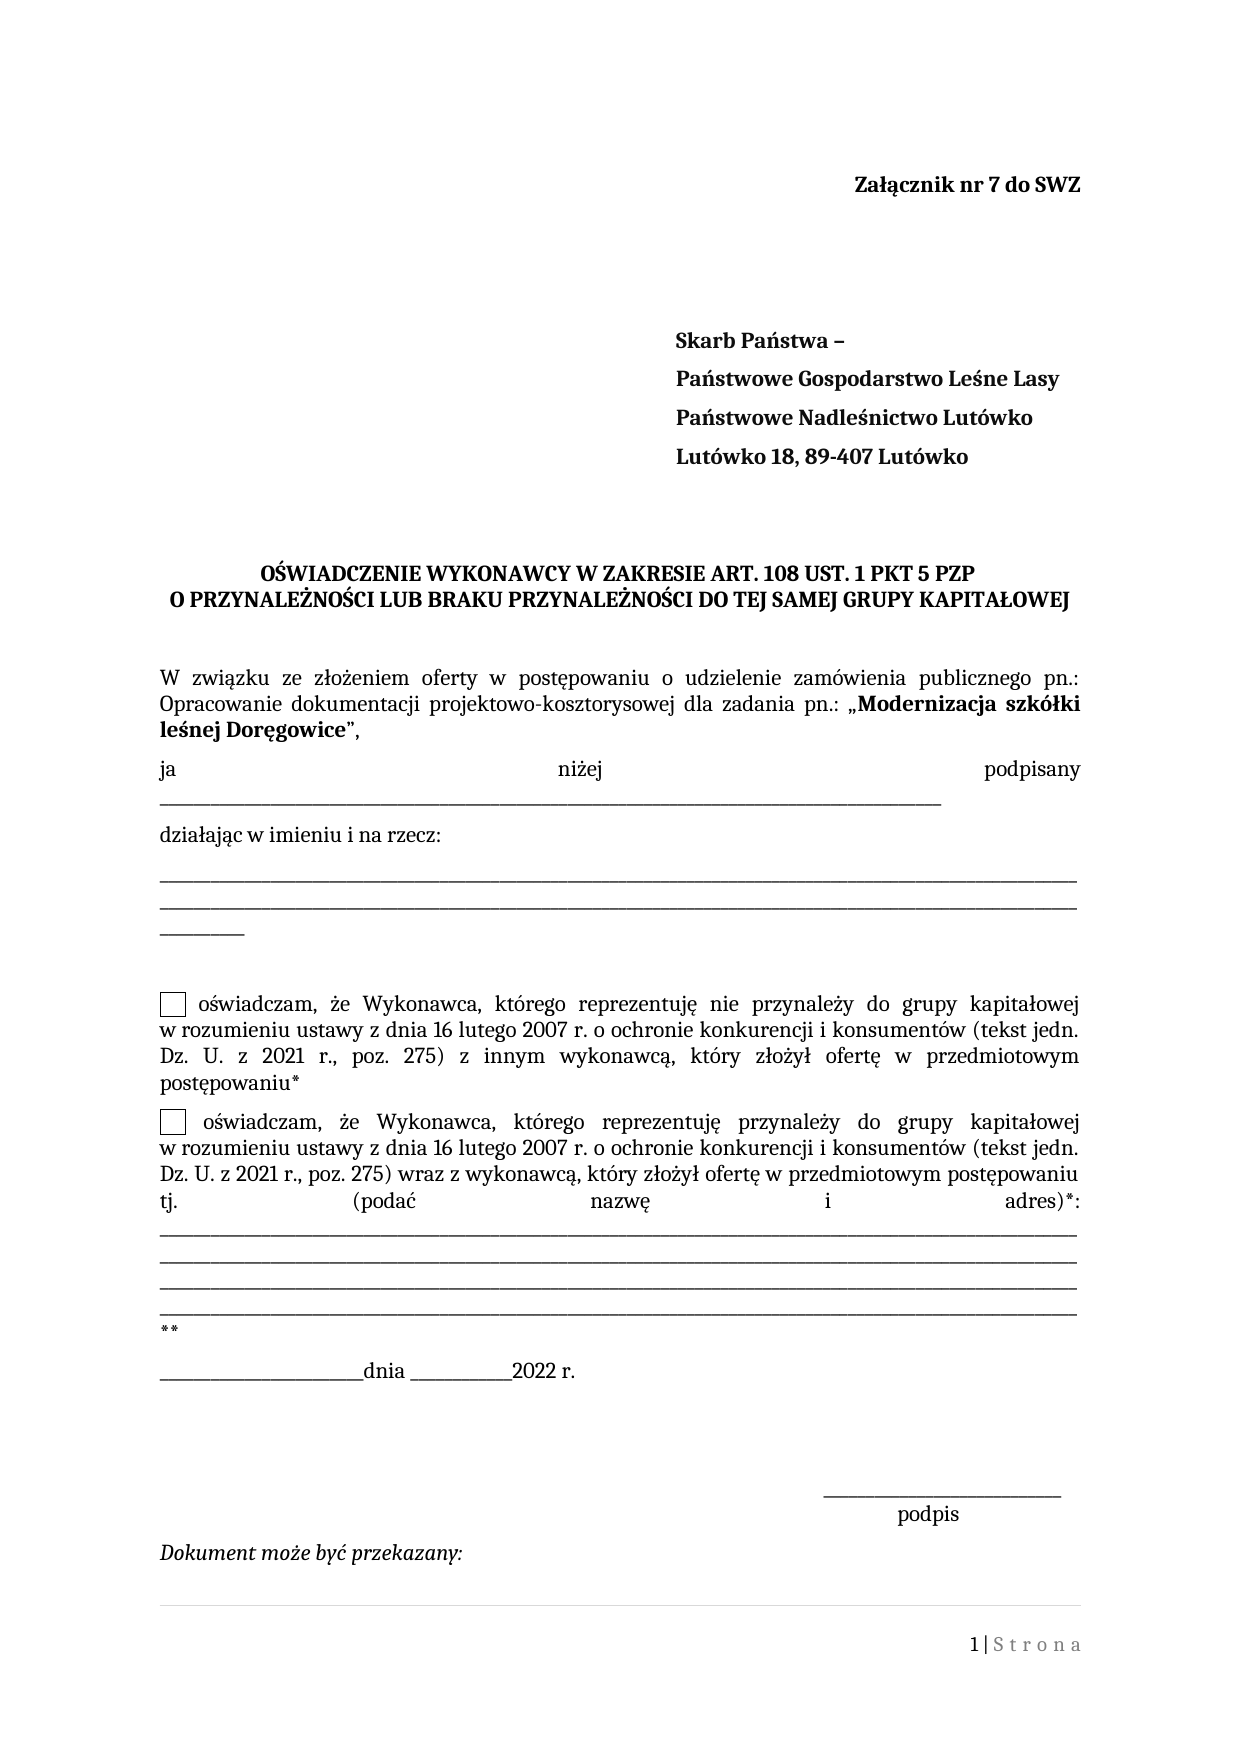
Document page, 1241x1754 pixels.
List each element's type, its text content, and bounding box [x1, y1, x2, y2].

text ja niżej podpisany ____________________________________________________________________________________________ [159, 756, 1081, 809]
text oświadczam, że Wykonawca, którego reprezentuję przynależy do grupy kapitałowej w rozumieniu ustawy z dnia 16 lutego 2007 r. o ochronie konkurencji i konsumentów (tekst jedn. Dz. U. z 2021 r., poz. 275) wraz z wykonawcą, który złożył ofertę w przedmiotowym postępowaniu tj. (podać nazwę i adres)*: ________________________________________________________________________________________________________________________________________________________________________________________________________________________________________________________________________________________________________________________________________________________________________________________________________________________________________________** [159, 1108, 1081, 1346]
text Państwowe Gospodarstwo Leśne Lasy [159, 366, 1081, 393]
text oświadczam, że Wykonawca, którego reprezentuję nie przynależy do grupy kapitałowej w rozumieniu ustawy z dnia 16 lutego 2007 r. o ochronie konkurencji i konsumentów (tekst jedn. Dz. U. z 2021 r., poz. 275) z innym wykonawcą, który złożył ofertę w przedmiotowym postępowaniu* [159, 991, 1081, 1096]
text ________________________dnia ____________2022 r. [159, 1358, 1081, 1384]
text Załącznik nr 7 do SWZ [159, 172, 1081, 198]
text OŚWIADCZENIE WYKONAWCY W ZAKRESIE ART. 108 UST. 1 PKT 5 PZP O PRZYNALEŻNOŚCI LUB BRAKU PRZYNALEŻNOŚCI DO TEJ SAMEJ GRUPY KAPITAŁOWEJ [159, 561, 1081, 613]
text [159, 1540, 1081, 1593]
text działając w imieniu i na rzecz: [159, 821, 1081, 848]
text W związku ze złożeniem oferty w postępowaniu o udzielenie zamówienia publicznego pn.: Opracowanie dokumentacji projektowo-kosztorysowej dla zadania pn.: „Modernizacja szkółki leśnej Doręgowice”, [159, 664, 1081, 744]
text ____________________________ podpis [159, 1475, 1081, 1527]
text Skarb Państwa – [159, 327, 1081, 354]
text Państwowe Nadleśnictwo Lutówko [159, 405, 1081, 431]
text __________________________________________________________________________________________________________________________________________________________________________________________________________________________________ [159, 860, 1081, 939]
text Lutówko 18, 89-407 Lutówko [159, 444, 1081, 470]
